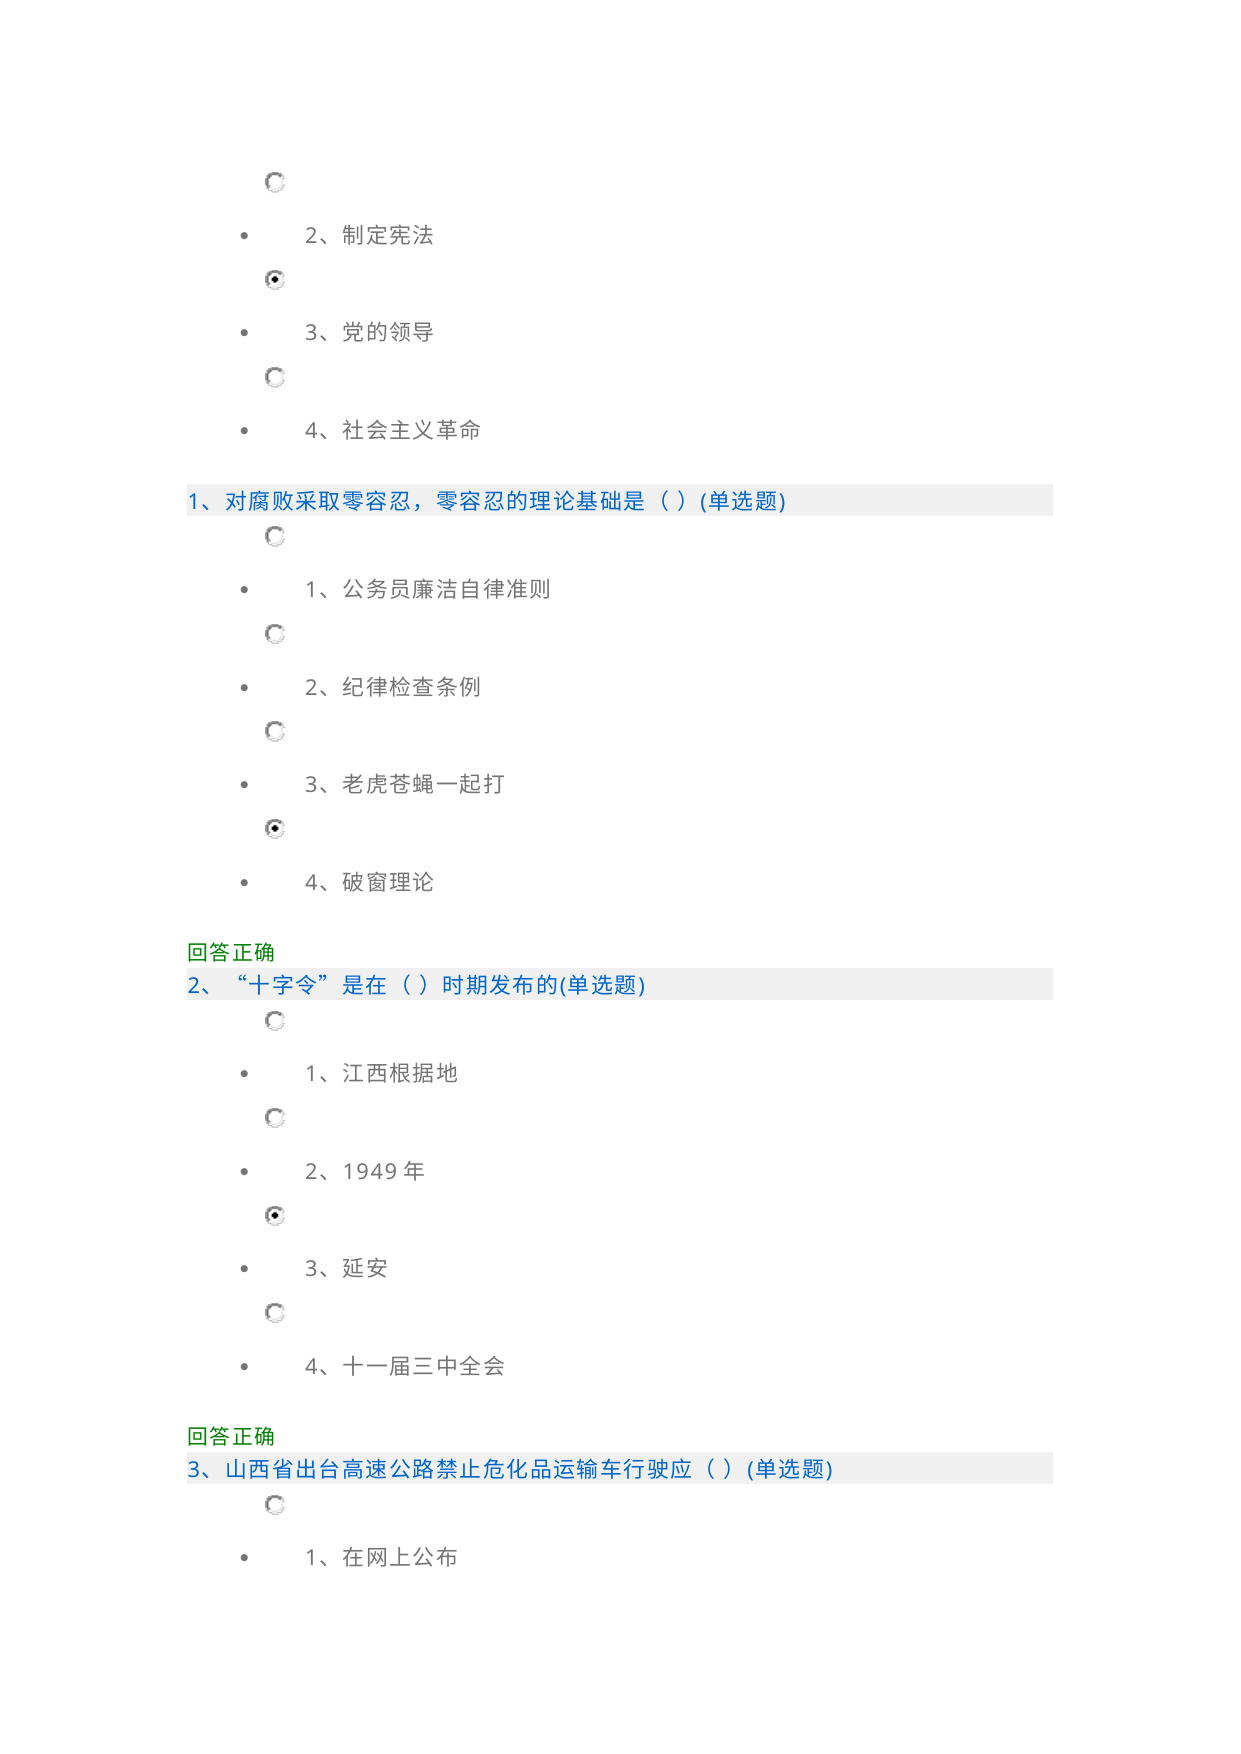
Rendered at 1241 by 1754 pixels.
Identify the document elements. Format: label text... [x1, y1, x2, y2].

list 1、在网上公布 [241, 1484, 1053, 1582]
list 1、江西根据地 [241, 1000, 1053, 1098]
list 3、党的领导 [241, 259, 1053, 357]
list 2、制定宪法 [241, 162, 1053, 259]
list 3、延安 [241, 1195, 1053, 1293]
text 回答正确 [187, 1419, 1053, 1452]
text 3、山西省出台高速公路禁止危化品运输车行驶应（ ）(单选题) [187, 1452, 1053, 1484]
list 3、老虎苍蝇一起打 [241, 711, 1053, 809]
text 2、“十字令”是在（ ）时期发布的(单选题) [187, 968, 1053, 1000]
list 2、1949年 [241, 1098, 1053, 1195]
list 4、破窗理论 [241, 809, 1053, 906]
text 回答正确 [187, 935, 1053, 968]
list 4、社会主义革命 [241, 357, 1053, 454]
list 1、公务员廉洁自律准则 [241, 516, 1053, 614]
list 2、纪律检查条例 [241, 614, 1053, 711]
list 4、十一届三中全会 [241, 1293, 1053, 1390]
text 1、对腐败采取零容忍，零容忍的理论基础是（ ）(单选题) [187, 484, 1053, 516]
